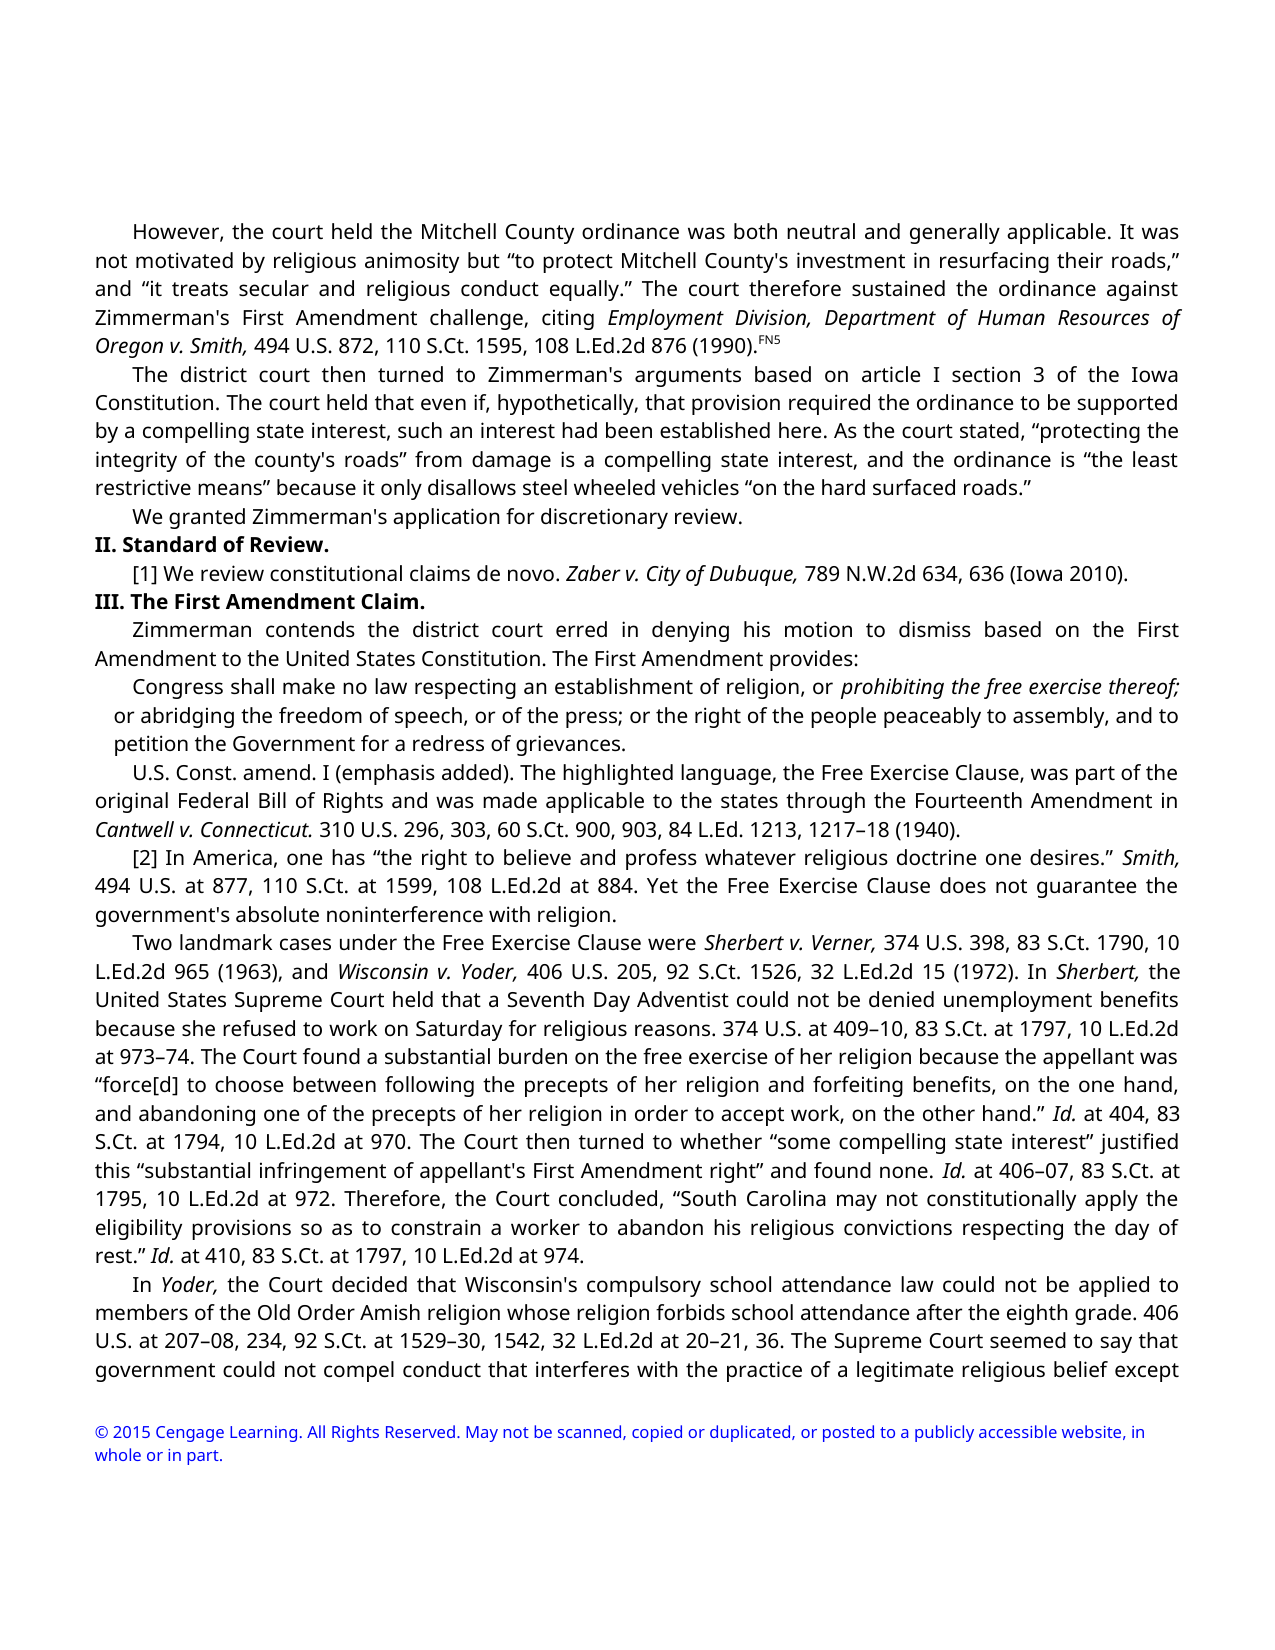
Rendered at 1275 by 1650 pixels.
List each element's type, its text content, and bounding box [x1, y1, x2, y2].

text [1] We review constitutional claims de novo. Zaber v. City of Dubuque, 789 N.W.2d 634, 636 (Iowa 2010). [94, 559, 1181, 587]
text Congress shall make no law respecting an establishment of religion, or prohibiting the free exercise thereof; or abridging the freedom of speech, or of the press; or the right of the people peaceably to assembly, and to petition the Government for a redress of grievances. [113, 672, 1181, 758]
text III. The First Amendment Claim. [94, 587, 1181, 616]
text U.S. Const. amend. I (emphasis added). The highlighted language, the Free Exercise Clause, was part of the original Federal Bill of Rights and was made applicable to the states through the Fourteenth Amendment in Cantwell v. Connecticut. 310 U.S. 296, 303, 60 S.Ct. 900, 903, 84 L.Ed. 1213, 1217–18 (1940). [94, 758, 1181, 843]
text Two landmark cases under the Free Exercise Clause were Sherbert v. Verner, 374 U.S. 398, 83 S.Ct. 1790, 10 L.Ed.2d 965 (1963), and Wisconsin v. Yoder, 406 U.S. 205, 92 S.Ct. 1526, 32 L.Ed.2d 15 (1972). In Sherbert, the United States Supreme Court held that a Seventh Day Adventist could not be denied unemployment benefits because she refused to work on Saturday for religious reasons. 374 U.S. at 409–10, 83 S.Ct. at 1797, 10 L.Ed.2d at 973–74. The Court found a substantial burden on the free exercise of her religion because the appellant was “force[d] to choose between following the precepts of her religion and forfeiting benefits, on the one hand, and abandoning one of the precepts of her religion in order to accept work, on the other hand.” Id. at 404, 83 S.Ct. at 1794, 10 L.Ed.2d at 970. The Court then turned to whether “some compelling state interest” justified this “substantial infringement of appellant's First Amendment right” and found none. Id. at 406–07, 83 S.Ct. at 1795, 10 L.Ed.2d at 972. Therefore, the Court concluded, “South Carolina may not constitutionally apply the eligibility provisions so as to constrain a worker to abandon his religious convictions respecting the day of rest.” Id. at 410, 83 S.Ct. at 1797, 10 L.Ed.2d at 974. [94, 928, 1181, 1270]
text [2] In America, one has “the right to believe and profess whatever religious doctrine one desires.” Smith, 494 U.S. at 877, 110 S.Ct. at 1599, 108 L.Ed.2d at 884. Yet the Free Exercise Clause does not guarantee the government's absolute noninterference with religion. [94, 843, 1181, 928]
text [94, 1270, 1181, 1383]
text We granted Zimmerman's application for discretionary review. [94, 502, 1181, 530]
text However, the court held the Mitchell County ordinance was both neutral and generally applicable. It was not motivated by religious animosity but “to protect Mitchell County's investment in resurfacing their roads,” and “it treats secular and religious conduct equally.” The court therefore sustained the ordinance against Zimmerman's First Amendment challenge, citing Employment Division, Department of Human Resources of Oregon v. Smith, 494 U.S. 872, 110 S.Ct. 1595, 108 L.Ed.2d 876 (1990).FN5 [94, 217, 1181, 360]
text II. Standard of Review. [94, 530, 1181, 559]
text The district court then turned to Zimmerman's arguments based on article I section 3 of the Iowa Constitution. The court held that even if, hypothetically, that provision required the ordinance to be supported by a compelling state interest, such an interest had been established here. As the court stated, “protecting the integrity of the county's roads” from damage is a compelling state interest, and the ordinance is “the least restrictive means” because it only disallows steel wheeled vehicles “on the hard surfaced roads.” [94, 360, 1181, 502]
text Zimmerman contends the district court erred in denying his motion to dismiss based on the First Amendment to the United States Constitution. The First Amendment provides: [94, 616, 1181, 672]
